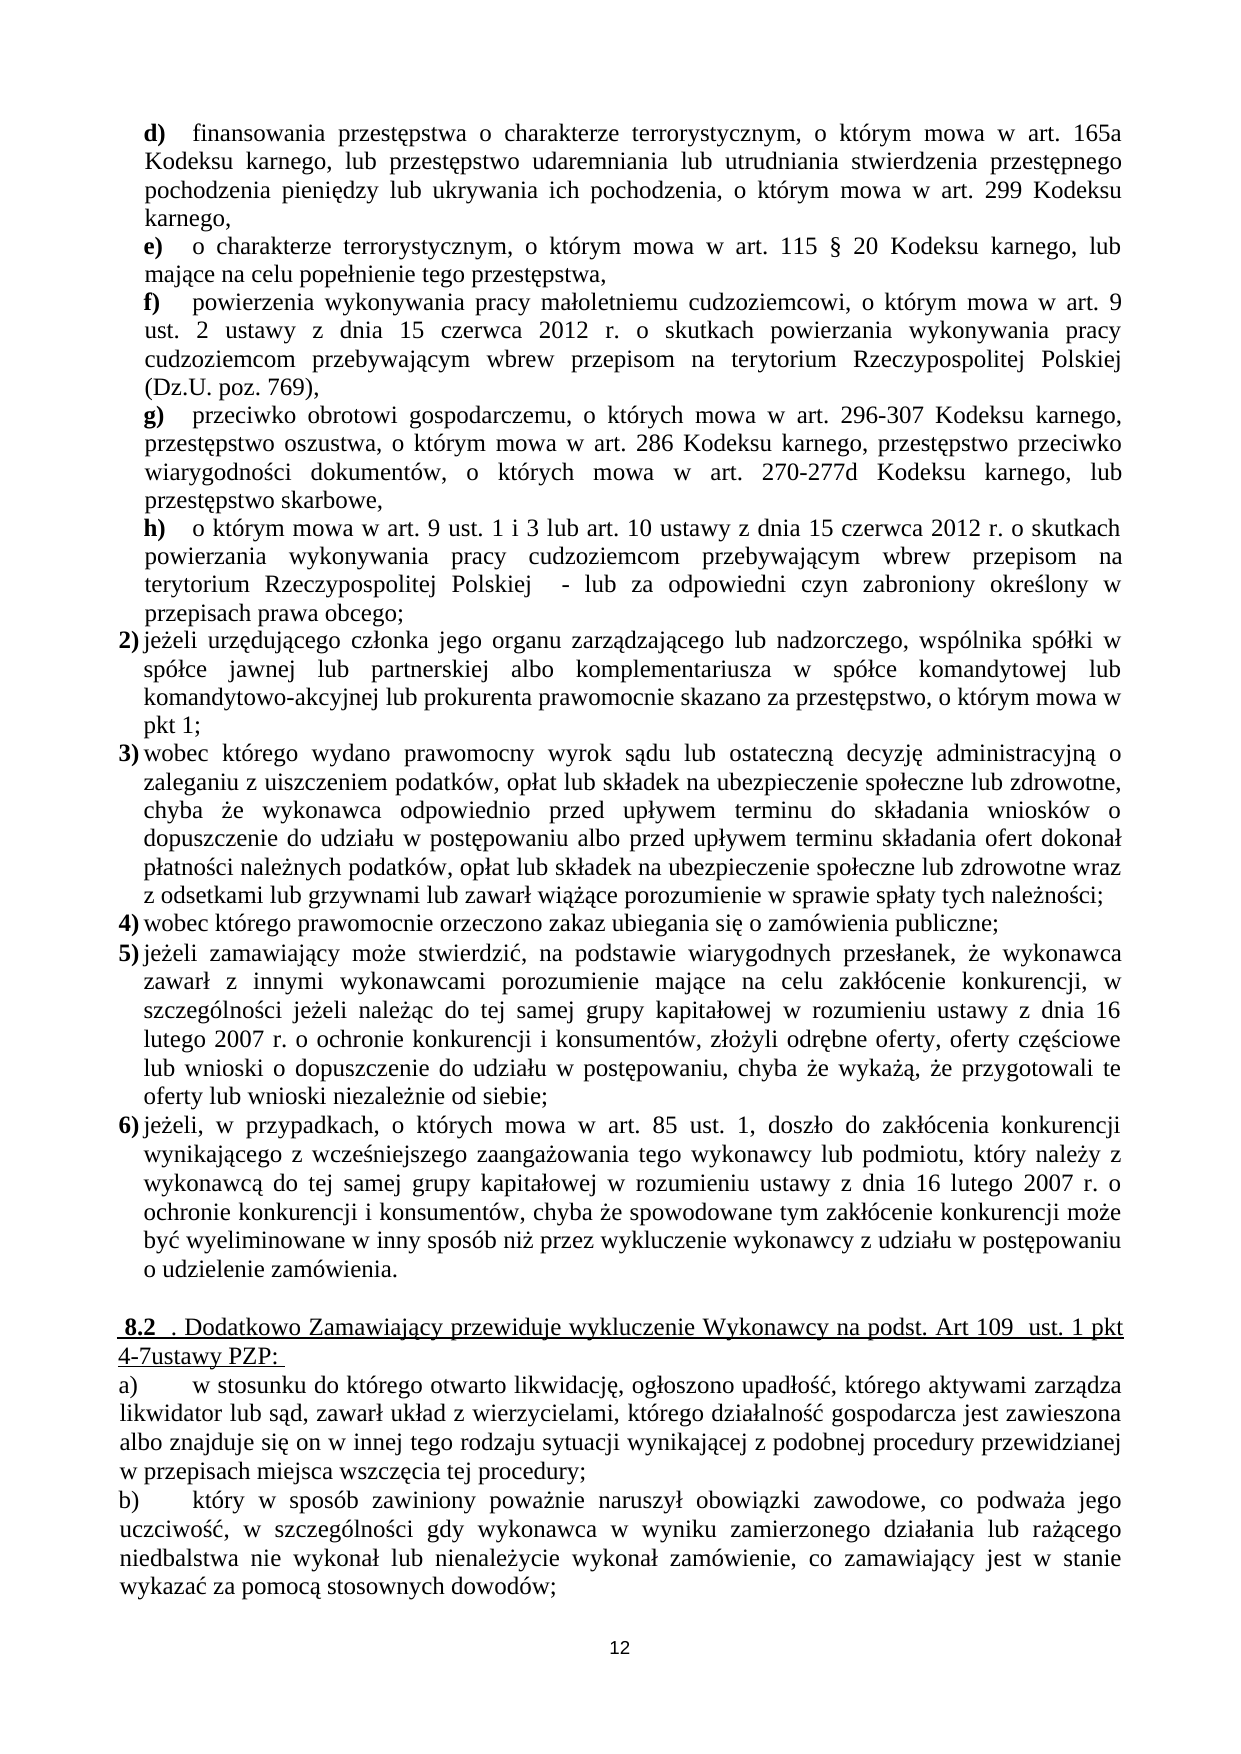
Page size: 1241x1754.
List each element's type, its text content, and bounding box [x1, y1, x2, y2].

list jeżeli urzędującego członka jego organu zarządzającego lub nadzorczego, wspólnika spółki w spółce jawnej lub partnerskiej albo komplementariusza w spółce komandytowej lub komandytowo-akcyjnej lub prokurenta prawomocnie skazano za przestępstwo, o którym mowa w pkt 1; [118, 626, 1122, 739]
list o którym mowa w art. 9 ust. 1 i 3 lub art. 10 ustawy z dnia 15 czerwca 2012 r. o skutkach powierzania wykonywania pracy cudzoziemcom przebywającym wbrew przepisom na terytorium Rzeczypospolitej Polskiej - lub za odpowiedni czyn zabroniony określony w przepisach prawa obcego; [143, 514, 1123, 626]
list jeżeli, w przypadkach, o których mowa w art. 85 ust. 1, doszło do zakłócenia konkurencji wynikającego z wcześniejszego zaangażowania tego wykonawcy lub podmiotu, który należy z wykonawcą do tej samej grupy kapitałowej w rozumieniu ustawy z dnia 16 lutego 2007 r. o ochronie konkurencji i konsumentów, chyba że spowodowane tym zakłócenie konkurencji może być wyeliminowane w inny sposób niż przez wykluczenie wykonawcy z udziału w postępowaniu o udzielenie zamówienia. [118, 1110, 1122, 1283]
list jeżeli zamawiający może stwierdzić, na podstawie wiarygodnych przesłanek, że wykonawca zawarł z innymi wykonawcami porozumienie mające na celu zakłócenie konkurencji, w szczególności jeżeli należąc do tej samej grupy kapitałowej w rozumieniu ustawy z dnia 16 lutego 2007 r. o ochronie konkurencji i konsumentów, złożyli odrębne oferty, oferty częściowe lub wnioski o dopuszczenie do udziału w postępowaniu, chyba że wykażą, że przygotowali te oferty lub wnioski niezależnie od siebie; [118, 938, 1122, 1110]
list który w sposób zawiniony poważnie naruszył obowiązki zawodowe, co podważa jego uczciwość, w szczególności gdy wykonawca w wyniku zamierzonego działania lub rażącego niedbalstwa nie wykonał lub nienależycie wykonał zamówienie, co zamawiający jest w stanie wykazać za pomocą stosownych dowodów; [118, 1485, 1122, 1600]
list w stosunku do którego otwarto likwidację, ogłoszono upadłość, którego aktywami zarządza likwidator lub sąd, zawarł układ z wierzycielami, którego działalność gospodarcza jest zawieszona albo znajduje się on w innej tego rodzaju sytuacji wynikającej z podobnej procedury przewidzianej w przepisach miejsca wszczęcia tej procedury; [118, 1370, 1122, 1485]
list wobec którego prawomocnie orzeczono zakaz ubiegania się o zamówienia publiczne; [118, 908, 1122, 937]
list o charakterze terrorystycznym, o którym mowa w art. 115 § 20 Kodeksu karnego, lub mające na celu popełnienie tego przestępstwa, [143, 232, 1123, 288]
text 8.2 . Dodatkowo Zamawiający przewiduje wykluczenie Wykonawcy na podst. Art 109 ust. 1 pkt 4-7ustawy PZP: [117, 1312, 1124, 1337]
list powierzenia wykonywania pracy małoletniemu cudzoziemcowi, o którym mowa w art. 9 ust. 2 ustawy z dnia 15 czerwca 2012 r. o skutkach powierzania wykonywania pracy cudzoziemcom przebywającym wbrew przepisom na terytorium Rzeczypospolitej Polskiej (Dz.U. poz. 769), [143, 288, 1123, 401]
list przeciwko obrotowi gospodarczemu, o których mowa w art. 296-307 Kodeksu karnego, przestępstwo oszustwa, o którym mowa w art. 286 Kodeksu karnego, przestępstwo przeciwko wiarygodności dokumentów, o których mowa w art. 270-277d Kodeksu karnego, lub przestępstwo skarbowe, [143, 401, 1123, 514]
list wobec którego wydano prawomocny wyrok sądu lub ostateczną decyzję administracyjną o zaleganiu z uiszczeniem podatków, opłat lub składek na ubezpieczenie społeczne lub zdrowotne, chyba że wykonawca odpowiednio przed upływem terminu do składania wniosków o dopuszczenie do udziału w postępowaniu albo przed upływem terminu składania ofert dokonał płatności należnych podatków, opłat lub składek na ubezpieczenie społeczne lub zdrowotne wraz z odsetkami lub grzywnami lub zawarł wiążące porozumienie w sprawie spłaty tych należności; [118, 739, 1122, 908]
text 8.2 . Dodatkowo Zamawiający przewiduje wykluczenie Wykonawcy na podst. Art 109 ust. 1 pkt 4-7ustawy PZP: [117, 1339, 1124, 1370]
list finansowania przestępstwa o charakterze terrorystycznym, o którym mowa w art. 165a Kodeksu karnego, lub przestępstwo udaremniania lub utrudniania stwierdzenia przestępnego pochodzenia pieniędzy lub ukrywania ich pochodzenia, o którym mowa w art. 299 Kodeksu karnego, [143, 119, 1123, 232]
